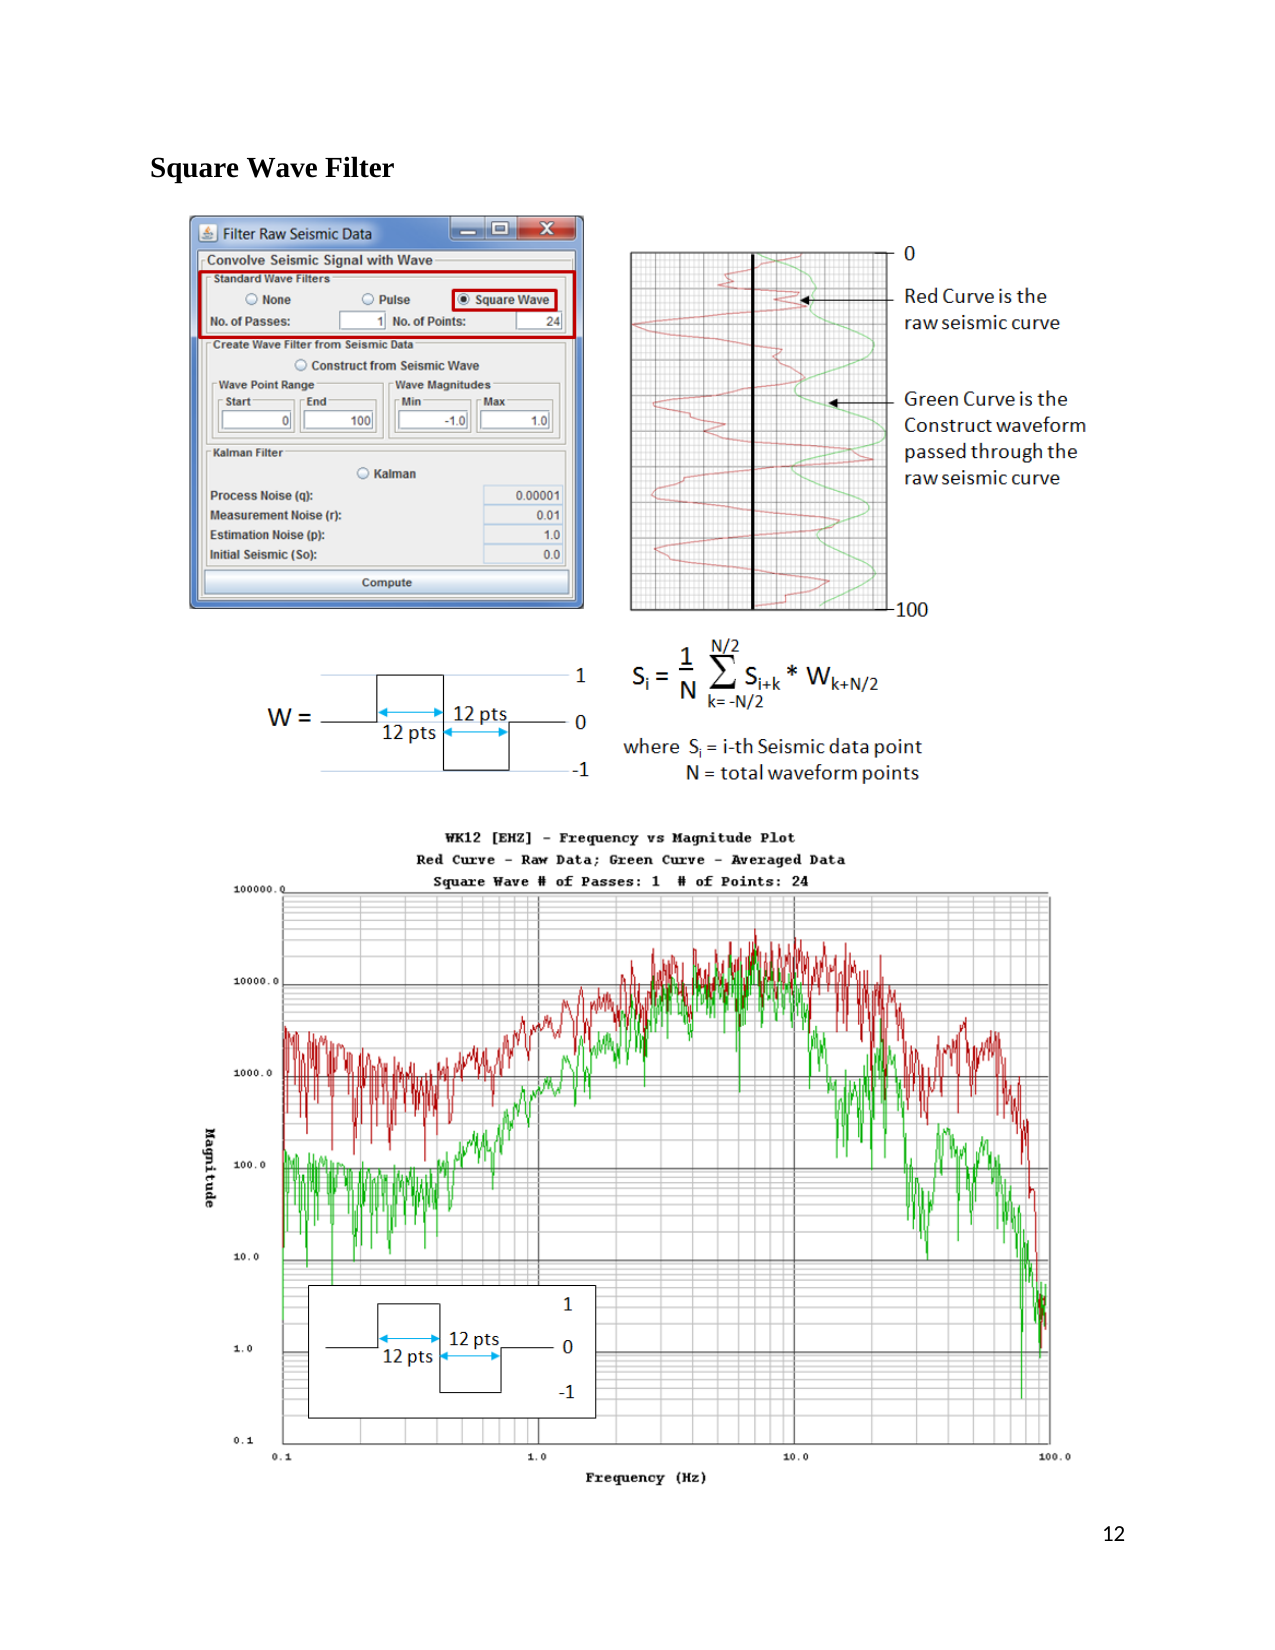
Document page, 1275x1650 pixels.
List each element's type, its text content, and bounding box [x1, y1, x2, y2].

picture [194, 821, 1081, 1491]
text Square Wave Filter [150, 150, 1125, 183]
picture [184, 209, 1090, 797]
